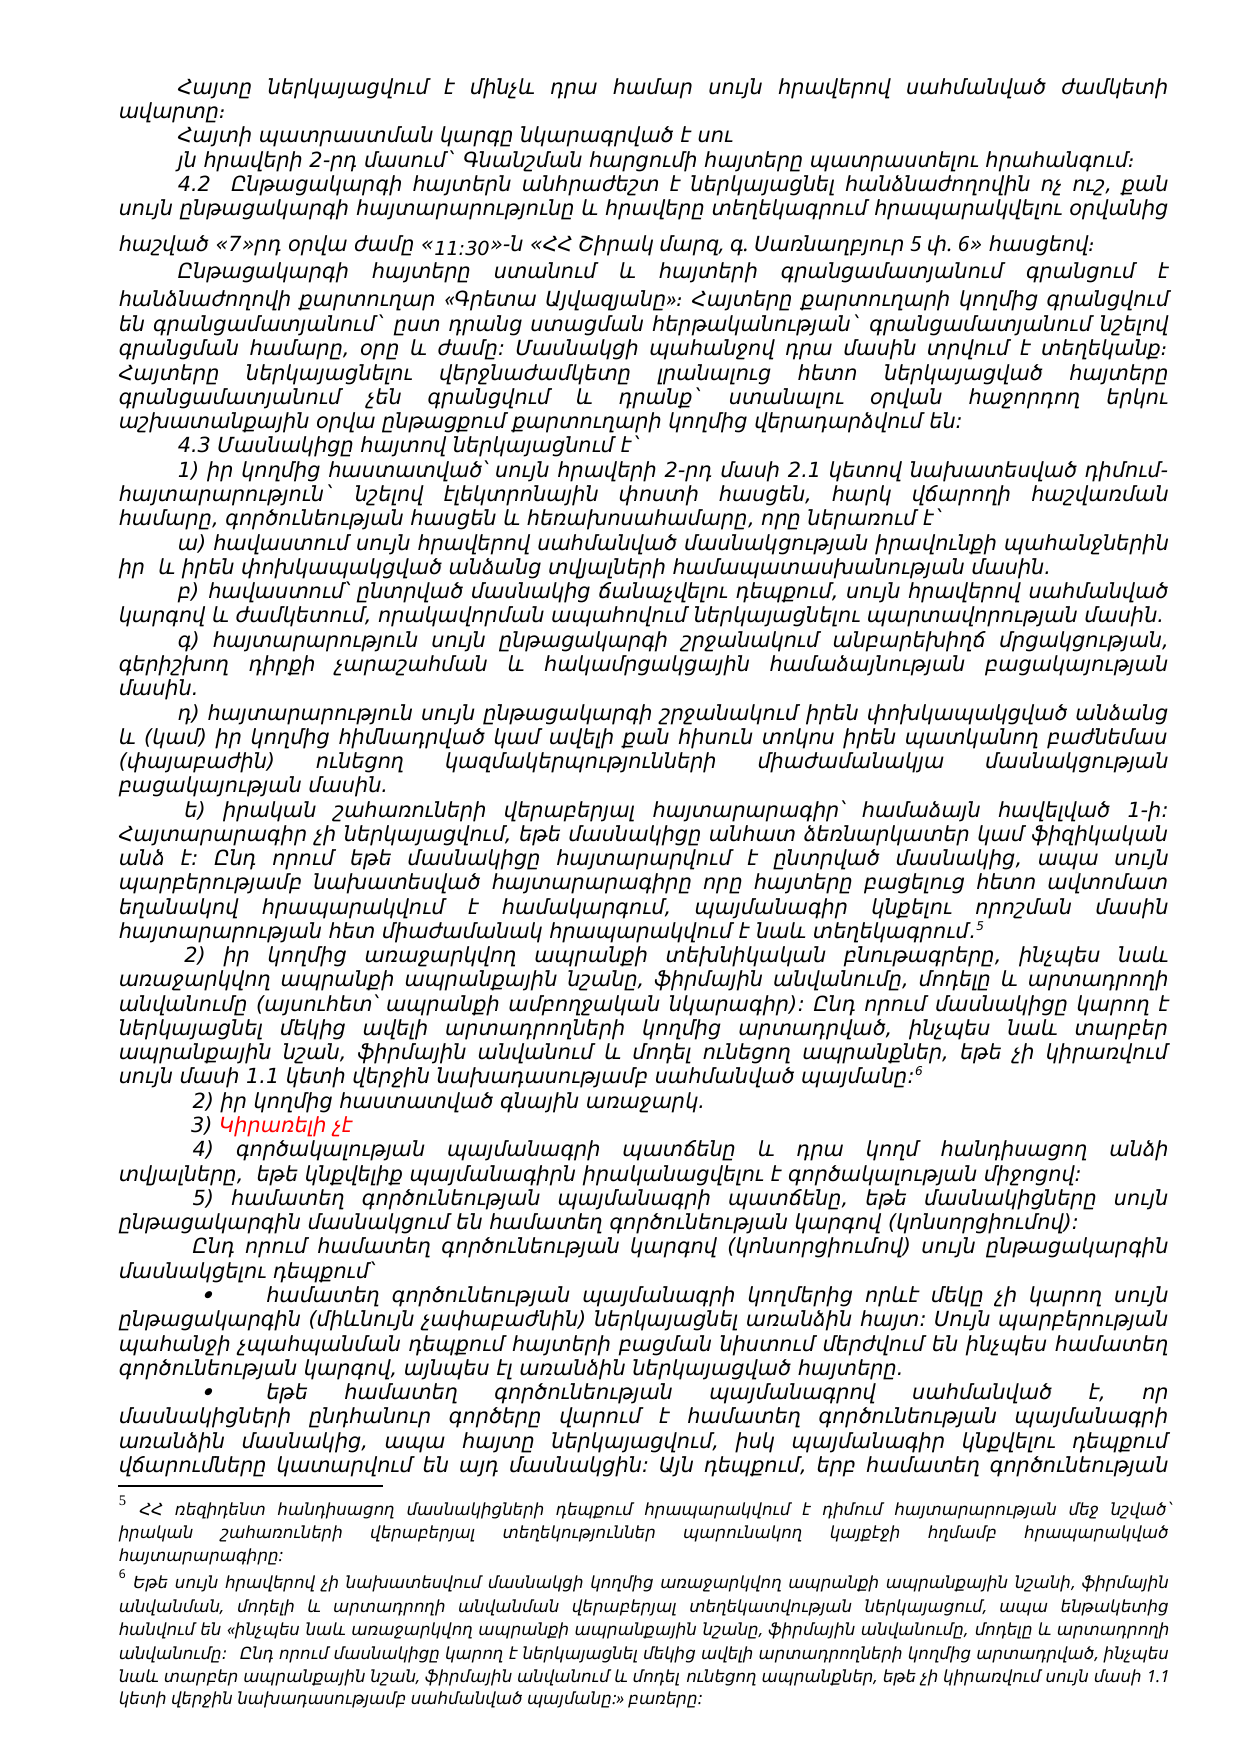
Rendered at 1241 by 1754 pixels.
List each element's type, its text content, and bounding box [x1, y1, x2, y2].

text յն հրավերի 2-րդ մասում` Գնանշման հարցումի հայտերը պատրաստելու հրահանգում։ [118, 148, 1171, 172]
text Հայտի պատրաստման կարգը նկարագրված է սու [118, 123, 1171, 148]
text ե) իրական շահառուների վերաբերյալ հայտարարագիր՝ համաձայն հավելված 1-ի: Հայտարարագիր չի ներկայացվում, եթե մասնակիցը անհատ ձեռնարկատեր կամ ֆիզիկական անձ է: Ընդ որում եթե մասնակիցը հայտարարվում է ընտրված մասնակից, ապա սույն պարբերությամբ նախատեսված հայտարարագիրը որը հայտերը բացելուց հետո ավտոմատ եղանակով հրապարակվում է համակարգում, պայմանագիր կնքելու որոշման մասին հայտարարության հետ միաժամանակ հրապարակվում է նաև տեղեկագրում․ [118, 798, 1171, 943]
text 1) իր կողմից հաստատված՝ սույն հրավերի 2-րդ մասի 2.1 կետով նախատեսված դիմում-հայտարարություն` նշելով էլեկտրոնային փոստի հասցեն, հարկ վճարողի հաշվառման համարը, գործունեության հասցեն և հեռախոսահամարը, որը ներառում է` [118, 458, 1171, 531]
text գ) հայտարարություն սույն ընթացակարգի շրջանակում անբարեխիղճ մրցակցության, գերիշխող դիրքի չարաշահման և հակամրցակցային համաձայնության բացակայության մասին. [118, 628, 1171, 701]
list համատեղ գործունեության պայմանագրի կողմերից որևէ մեկը չի կարող սույն ընթացակարգին (միևնույն չափաբաժնին) ներկայացնել առանձին հայտ: Սույն պարբերության պահանջի չպահպանման դեպքում հայտերի բացման նիստում մերժվում են ինչպես համատեղ գործունեության կարգով, այնպես էլ առանձին ներկայացված հայտերը. [118, 1283, 1171, 1380]
text 3) Կիրառելի չէ [118, 1113, 1171, 1137]
text 4.3 Մասնակիցը հայտով ներկայացնում է` [118, 433, 1171, 458]
text ա) հավաստում սույն հրավերով սահմանված մասնակցության իրավունքի պահանջներին իր և իրեն փոխկապակցված անձանց տվյալների համապատասխանության մասին. [118, 531, 1171, 579]
text Հայտը ներկայացվում է մինչև դրա համար սույն հրավերով սահմանված ժամկետի ավարտը։ [118, 75, 1171, 123]
text 2) իր կողմից առաջարկվող ապրանքի տեխնիկական բնութագրերը, ինչպես նաև առաջարկվող ապրանքի ապրանքային նշանը, ֆիրմային անվանումը, մոդելը և արտադրողի անվանումը (այսուհետ՝ ապրանքի ամբողջական նկարագիր): Ընդ որում մասնակիցը կարող է ներկայացնել մեկից ավելի արտադրողների կողմից արտադրված, ինչպես նաև տարբեր ապրանքային նշան, ֆիրմային անվանում և մոդել ունեցող ապրանքներ, եթե չի կիրառվում սույն մասի 1.1 կետի վերջին նախադասությամբ սահմանված պայմանը: [118, 943, 1171, 1089]
text 2) իր կողմից հաստատված գնային առաջարկ. [118, 1089, 1171, 1113]
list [118, 1380, 1171, 1477]
text 4.2 Ընթացակարգի հայտերն անհրաժեշտ է ներկայացնել հանձնաժողովին ոչ ուշ, քան սույն ընթացակարգի հայտարարությունը և հրավերը տեղեկագրում հրապարակվելու օրվանից հաշված «7»րդ օրվա ժամը «11:30»-ն «ՀՀ Շիրակ մարզ, գ. Սառնաղբյուր 5 փ. 6» հասցեով։ [118, 172, 1171, 259]
text բ) հավաստում՝ ընտրված մասնակից ճանաչվելու դեպքում, սույն հրավերով սահմանված կարգով և ժամկետում, որակավորման ապահովում ներկայացնելու պարտավորության մասին. [118, 579, 1171, 628]
text 5) համատեղ գործունեության պայմանագրի պատճենը, եթե մասնակիցները սույն ընթացակարգին մասնակցում են համատեղ գործունեության կարգով (կոնսորցիումով): [118, 1186, 1171, 1234]
text 4) գործակալության պայմանագրի պատճենը և դրա կողմ հանդիսացող անձի տվյալները, եթե կնքվելիք պայմանագիրն իրականացվելու է գործակալության միջոցով: [118, 1137, 1171, 1186]
text դ) հայտարարություն սույն ընթացակարգի շրջանակում իրեն փոխկապակցված անձանց և (կամ) իր կողմից հիմնադրված կամ ավելի քան հիսուն տոկոս իրեն պատկանող բաժնեմաս (փայաբաժին) ունեցող կազմակերպությունների միաժամանակյա մասնակցության բացակայության մասին. [118, 701, 1171, 798]
text Ընդ որում համատեղ գործունեության կարգով (կոնսորցիումով) սույն ընթացակարգին մասնակցելու դեպքում՝ [118, 1234, 1171, 1283]
text Ընթացակարգի հայտերը ստանում և հայտերի գրանցամատյանում գրանցում է հանձնաժողովի քարտուղար «Գրետա Այվազյանը»։ Հայտերը քարտուղարի կողմից գրանցվում են գրանցամատյանում` ըստ դրանց ստացման հերթականության` գրանցամատյանում նշելով գրանցման համարը, օրը և ժամը: Մասնակցի պահանջով դրա մասին տրվում է տեղեկանք։ Հայտերը ներկայացնելու վերջնաժամկետը լրանալուց հետո ներկայացված հայտերը գրանցամատյանում չեն գրանցվում և դրանք` ստանալու օրվան հաջորդող երկու աշխատանքային օրվա ընթացքում քարտուղարի կողմից վերադարձվում են: [118, 259, 1171, 433]
